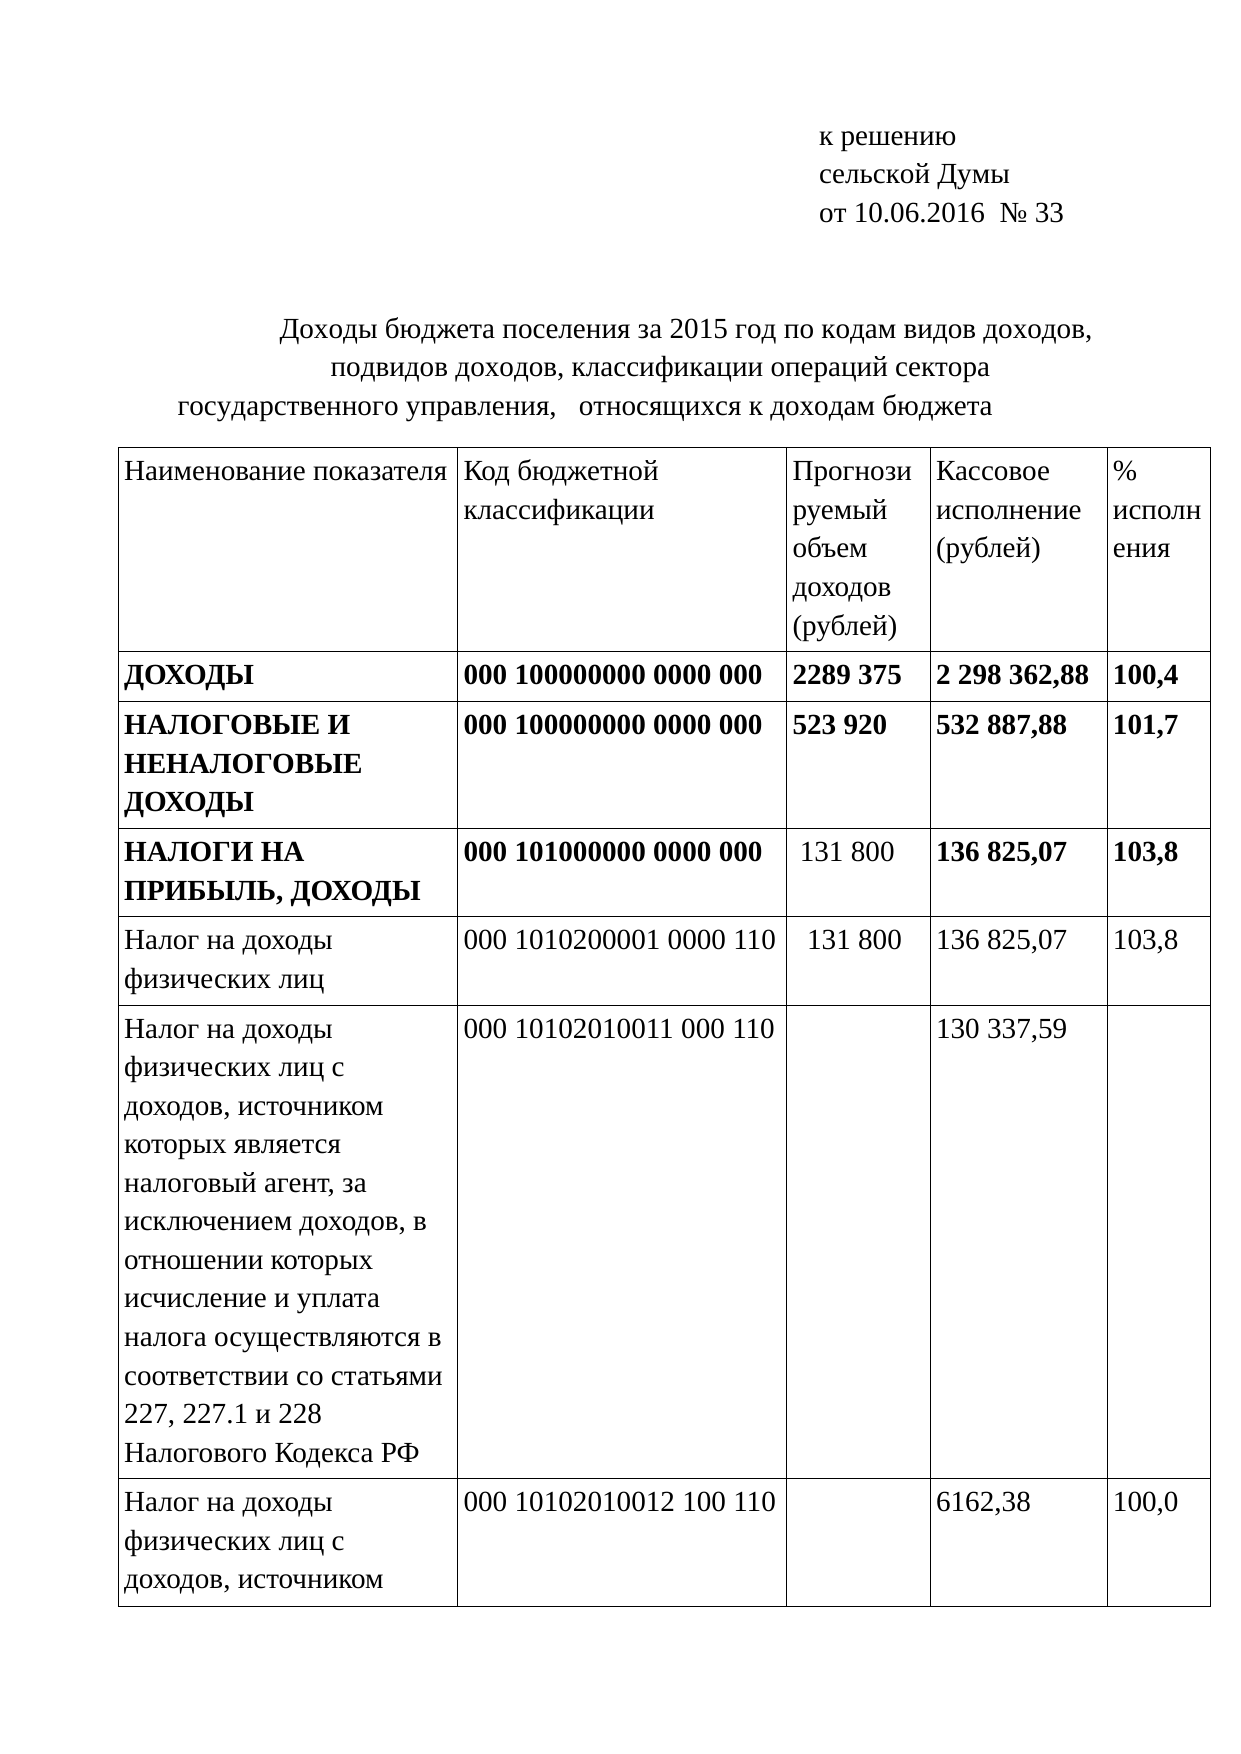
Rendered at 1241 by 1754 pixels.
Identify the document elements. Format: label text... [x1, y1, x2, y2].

table_cell 101,7 [1108, 702, 1210, 828]
table_cell 136 825,07 [931, 829, 1107, 916]
text от 10.06.2016 № 33 [177, 195, 1152, 229]
table_cell 000 101000000 0000 000 [458, 829, 786, 916]
text к решению [177, 118, 1152, 152]
text сельской Думы [177, 157, 1152, 190]
table_cell НАЛОГОВЫЕ И НЕНАЛОГОВЫЕ ДОХОДЫ [119, 702, 457, 828]
table_cell [787, 1479, 930, 1606]
table_cell 131 800 [787, 917, 930, 1004]
table_cell НАЛОГИ НА ПРИБЫЛЬ, ДОХОДЫ [119, 829, 457, 916]
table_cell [119, 1479, 457, 1606]
table_cell [787, 1006, 930, 1478]
table_cell 130 337,59 [931, 1006, 1107, 1478]
text Доходы бюджета поселения за 2015 год по кодам видов доходов, [177, 311, 1152, 344]
table_cell 000 100000000 0000 000 [458, 702, 786, 828]
table_cell 100,4 [1108, 652, 1210, 701]
table_cell 100,0 [1108, 1479, 1210, 1606]
table_cell 131 800 [787, 829, 930, 916]
table_cell 000 10102010011 000 110 [458, 1006, 786, 1478]
table_header Код бюджетной классификации [458, 448, 786, 651]
text подвидов доходов, классификации операций сектора государственного управления, относящихся к доходам бюджета [177, 349, 1152, 421]
table_cell Налог на доходы физических лиц [119, 917, 457, 1004]
table_header Прогнозируемый объем доходов (рублей) [787, 448, 930, 651]
table_cell ДОХОДЫ [119, 652, 457, 701]
table_cell 136 825,07 [931, 917, 1107, 1004]
table_cell 2289 375 [787, 652, 930, 701]
table_header % исполнения [1108, 448, 1210, 651]
table_cell 103,8 [1108, 829, 1210, 916]
table_cell 2 298 362,88 [931, 652, 1107, 701]
table_cell 000 1010200001 0000 110 [458, 917, 786, 1004]
table_header Кассовое исполнение (рублей) [931, 448, 1107, 651]
table_cell 000 100000000 0000 000 [458, 652, 786, 701]
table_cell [458, 1479, 786, 1606]
table_cell [1108, 1006, 1210, 1478]
table_cell 523 920 [787, 702, 930, 828]
table_cell 532 887,88 [931, 702, 1107, 828]
table_header Наименование показателя [119, 448, 457, 651]
table_cell 103,8 [1108, 917, 1210, 1004]
table_cell 6162,38 [931, 1479, 1107, 1606]
